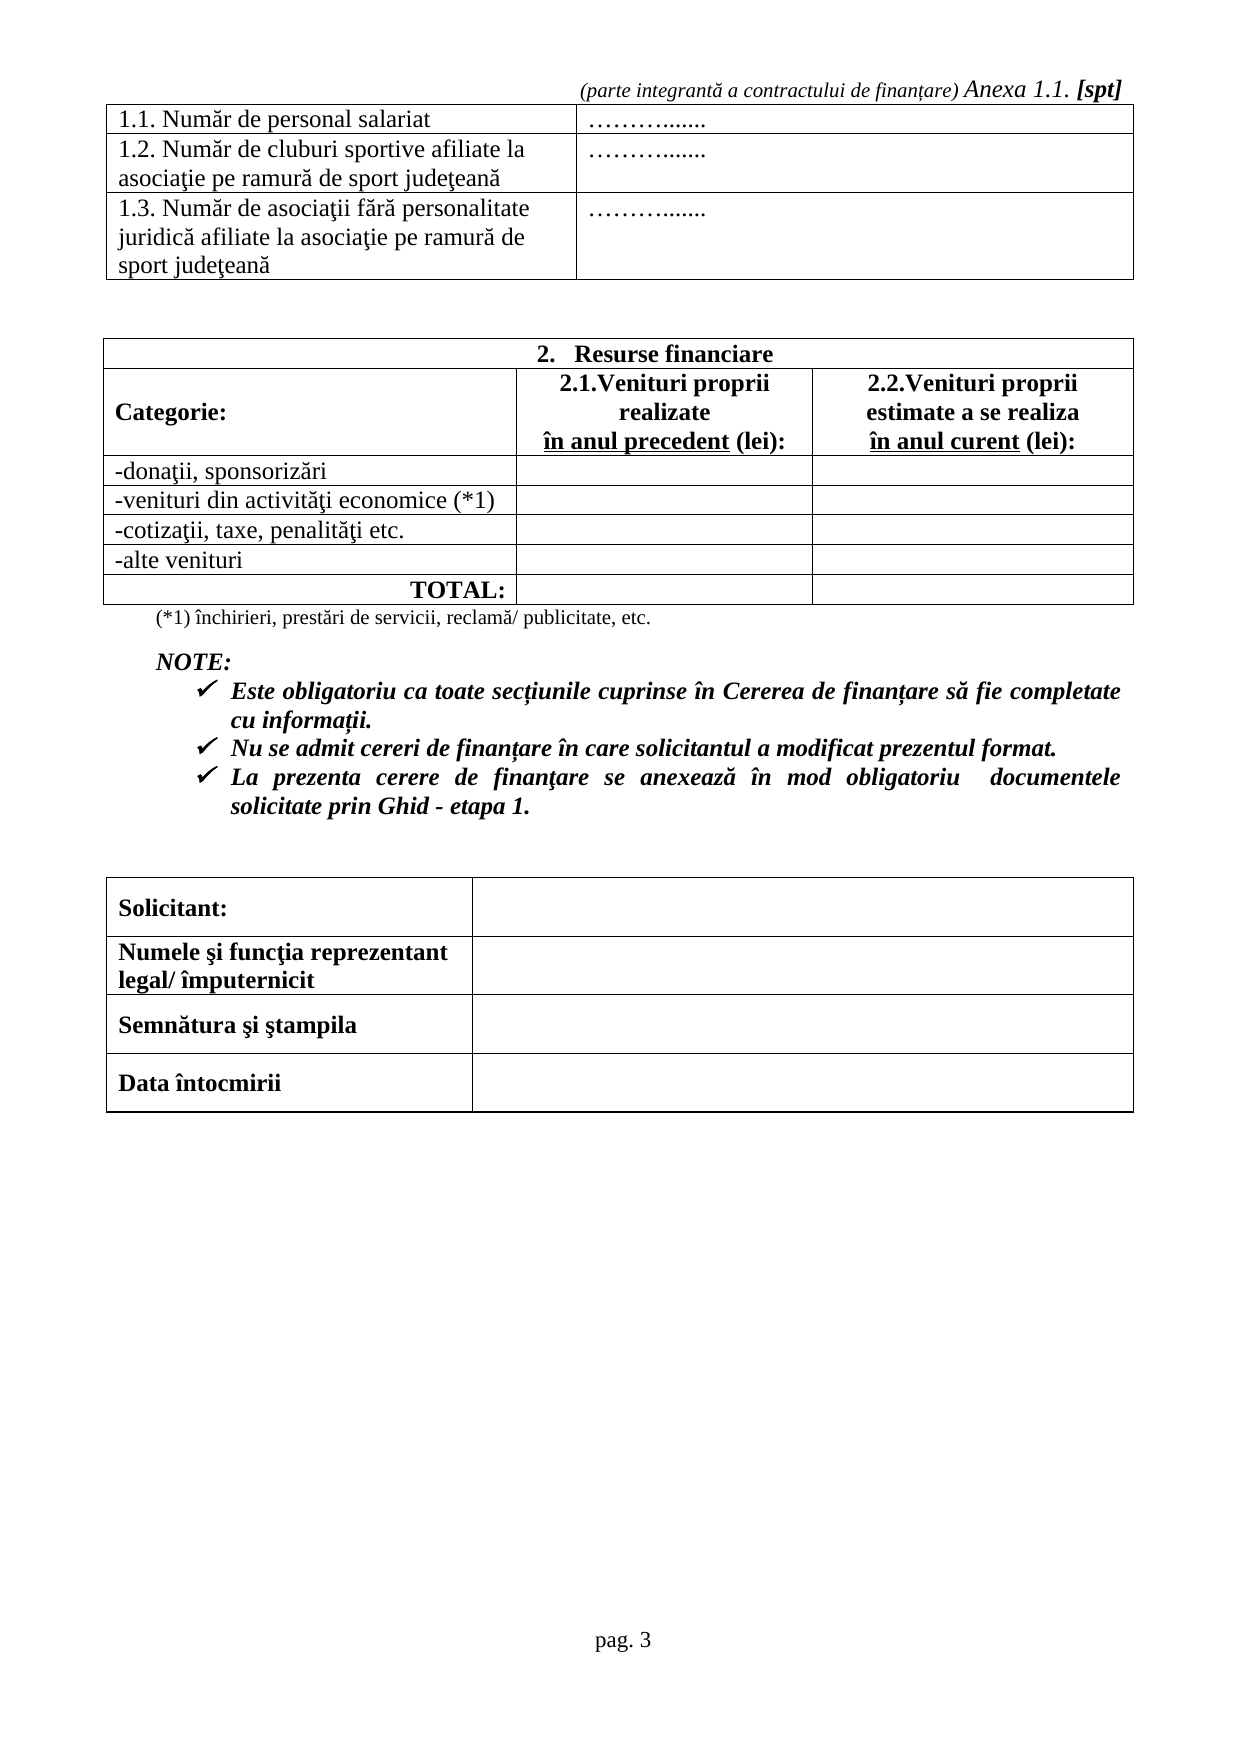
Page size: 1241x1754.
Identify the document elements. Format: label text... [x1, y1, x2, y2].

table_cell Categorie: [104, 369, 516, 455]
table_cell [517, 575, 812, 604]
table_cell [473, 937, 1133, 994]
text NOTE: [156, 647, 1122, 676]
table_cell 1.3. Număr de asociaţii fără personalitate juridică afiliate la asociaţie pe ramură de sport judeţeană [107, 193, 576, 279]
table_cell [473, 1054, 1133, 1111]
table_cell -alte venituri [104, 545, 516, 574]
table_cell [517, 515, 812, 544]
table_cell Numele şi funcţia reprezentant legal/ împuternicit [107, 937, 472, 994]
list Nu se admit cereri de finanțare în care solicitantul a modificat prezentul format. [193, 733, 1122, 762]
table_cell -venituri din activităţi economice (*1) [104, 486, 516, 514]
table_cell 1.2. Număr de cluburi sportive afiliate la asociaţie pe ramură de sport judeţeană [107, 134, 576, 192]
list Este obligatoriu ca toate secțiunile cuprinse în Cererea de finanțare să fie completate cu informații. [193, 676, 1122, 733]
list La prezenta cerere de finanţare se anexează în mod obligatoriu documentele solicitate prin Ghid - etapa 1. [193, 762, 1122, 820]
table_cell ………....... [577, 105, 1133, 133]
table_cell [473, 995, 1133, 1053]
table_cell 2.1.Venituri proprii realizate în anul precedent (lei): [517, 369, 812, 455]
table_cell [517, 456, 812, 484]
table_cell [813, 545, 1133, 574]
table_header Solicitant: [107, 878, 472, 936]
table_cell Data întocmirii [107, 1054, 472, 1111]
table_cell [517, 486, 812, 514]
table_cell [813, 575, 1133, 604]
table_cell -cotizaţii, taxe, penalităţi etc. [104, 515, 516, 544]
table_cell [813, 515, 1133, 544]
table_cell Semnătura şi ştampila [107, 995, 472, 1053]
table_cell [517, 545, 812, 574]
table_cell ………....... [577, 134, 1133, 192]
table_cell TOTAL: [104, 575, 516, 604]
table_cell 1.1. Număr de personal salariat [107, 105, 576, 133]
table_header [473, 878, 1133, 936]
table_cell -donaţii, sponsorizări [104, 456, 516, 484]
table_cell 2.2.Venituri proprii estimate a se realiza în anul curent (lei): [813, 369, 1133, 455]
table_cell [813, 486, 1133, 514]
text (*1) închirieri, prestări de servicii, reclamă/ publicitate, etc. [156, 605, 1122, 629]
table_cell ………....... [577, 193, 1133, 279]
table_header Resurse financiare [104, 339, 1133, 367]
table_cell [813, 456, 1133, 484]
